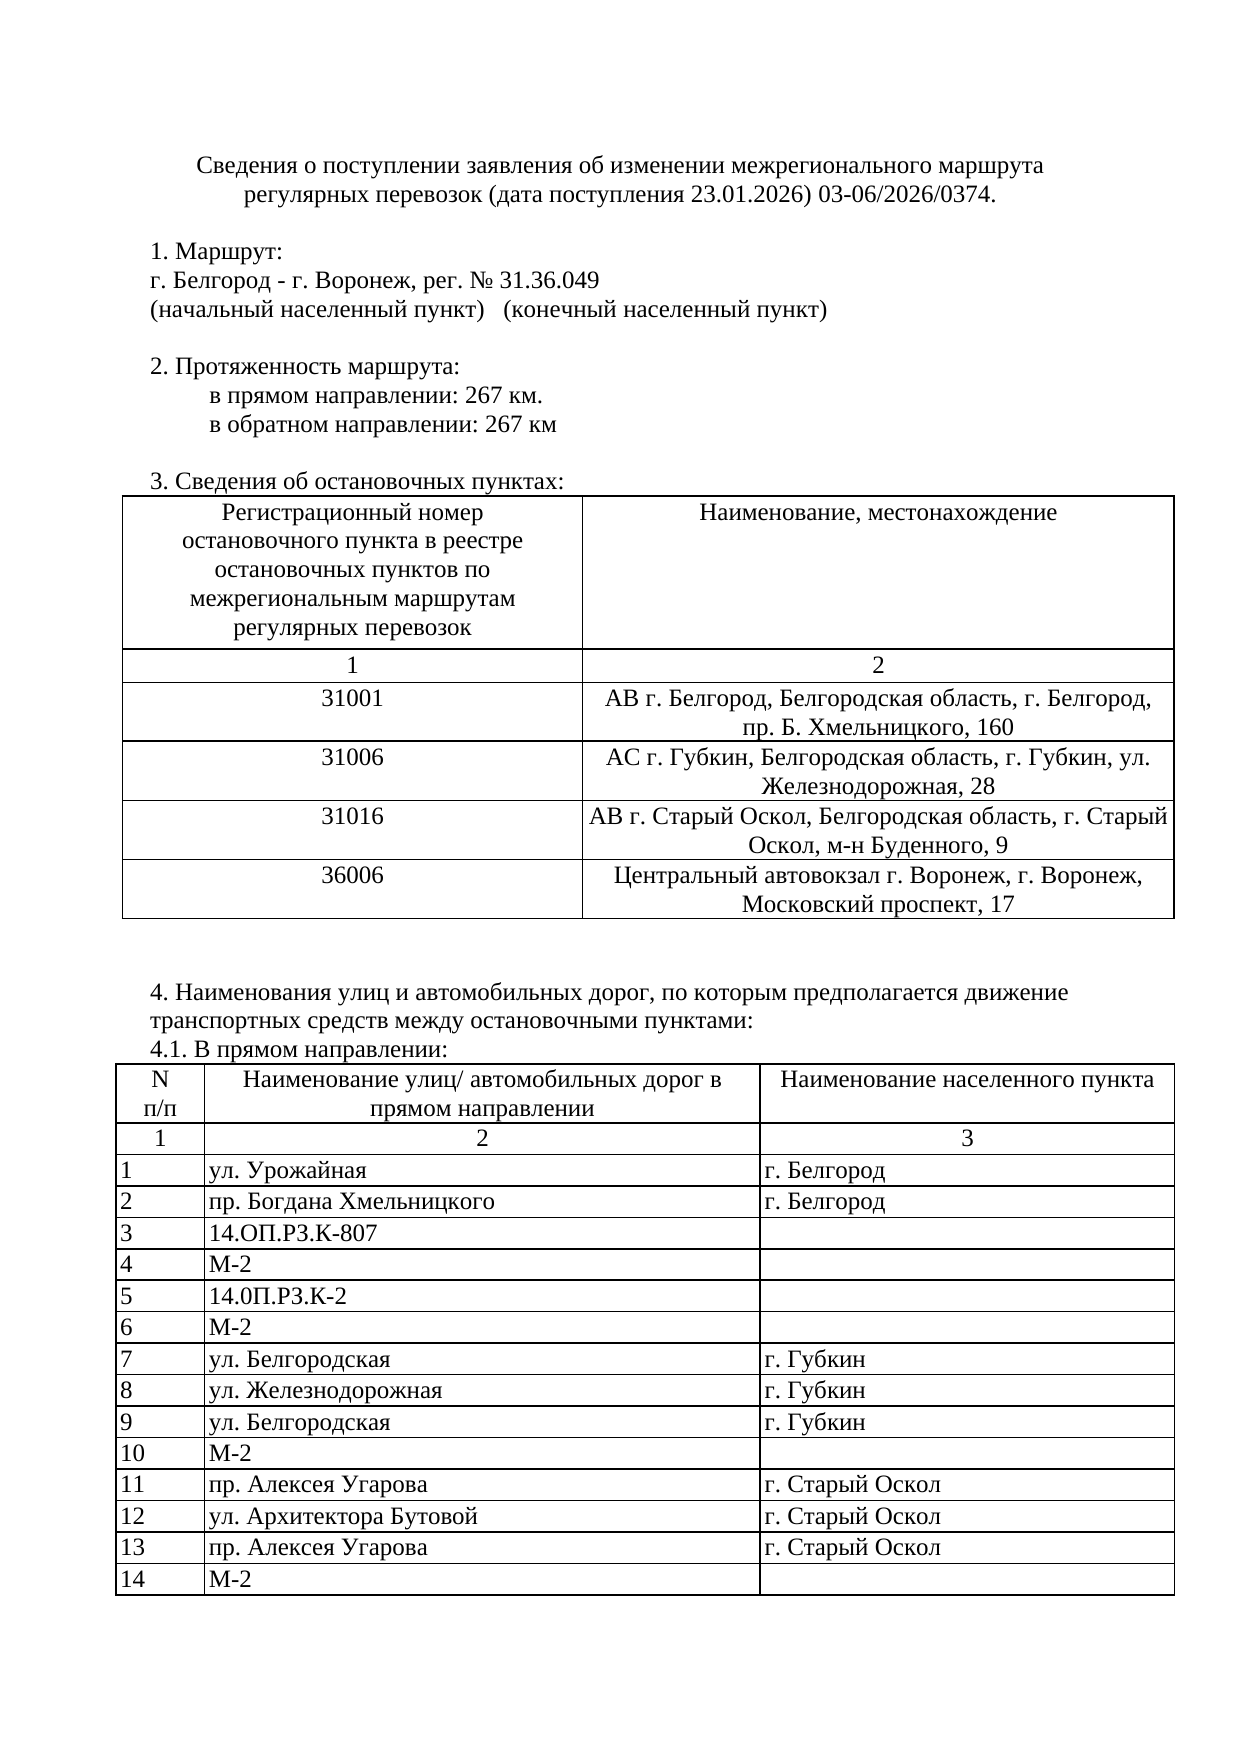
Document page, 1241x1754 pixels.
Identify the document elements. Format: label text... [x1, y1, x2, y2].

table_cell М-2 [205, 1250, 759, 1279]
text г. Белгород - г. Воронеж, рег. № 31.36.049 [150, 265, 1090, 294]
table_cell ул. Белгородская [205, 1344, 759, 1374]
text (начальный населенный пункт) (конечный населенный пункт) [150, 294, 1090, 322]
table_cell АВ г. Белгород, Белгородская область, г. Белгород, пр. Б. Хмельницкого, 160 [583, 683, 1173, 740]
text Сведения о поступлении заявления об изменении межрегионального маршрута регулярных перевозок (дата поступления 23.01.2026) 03-06/2026/0374. [150, 150, 1090, 207]
text 1. Маршрут: [150, 236, 1090, 265]
table_cell 14.ОП.РЗ.К-807 [205, 1218, 759, 1248]
table_header Наименование улиц/ автомобильных дорог в прямом направлении [205, 1065, 759, 1122]
table_cell Центральный автовокзал г. Воронеж, г. Воронеж, Московский проспект, 17 [583, 860, 1173, 918]
table_cell [761, 1218, 1174, 1248]
table_cell М-2 [205, 1438, 759, 1468]
table_cell [761, 1312, 1174, 1342]
table_cell 8 [117, 1375, 204, 1405]
table_cell 31001 [123, 683, 582, 740]
table_cell [761, 1250, 1174, 1279]
table_cell 3 [117, 1218, 204, 1248]
table_cell г. Старый Оскол [761, 1470, 1174, 1499]
table_cell 14 [117, 1564, 204, 1594]
table_cell 10 [117, 1438, 204, 1468]
table_cell ул. Архитектора Бутовой [205, 1501, 759, 1531]
table_cell 2 [583, 650, 1173, 681]
table_cell г. Старый Оскол [761, 1533, 1174, 1562]
table_header Регистрационный номер остановочного пункта в реестре остановочных пунктов по межрегиональным маршрутам регулярных перевозок [123, 497, 582, 648]
text 4. Наименования улиц и автомобильных дорог, по которым предполагается движение транспортных средств между остановочными пунктами: [150, 977, 1090, 1034]
text 3. Сведения об остановочных пунктах: [150, 466, 1090, 495]
table_cell АВ г. Старый Оскол, Белгородская область, г. Старый Оскол, м-н Буденного, 9 [583, 801, 1173, 858]
table_cell 11 [117, 1470, 204, 1499]
table_header N п/п [117, 1065, 204, 1122]
table_cell 1 [117, 1155, 204, 1185]
table_cell 5 [117, 1281, 204, 1311]
table_cell 6 [117, 1312, 204, 1342]
table_cell ул. Железнодорожная [205, 1375, 759, 1405]
table_cell 2 [205, 1124, 759, 1153]
table_cell М-2 [205, 1564, 759, 1594]
table_cell пр. Алексея Угарова [205, 1533, 759, 1562]
table_cell 31006 [123, 742, 582, 799]
table_header Наименование, местонахождение [583, 497, 1173, 648]
table_cell г. Губкин [761, 1407, 1174, 1437]
table_cell 12 [117, 1501, 204, 1531]
table_cell М-2 [205, 1312, 759, 1342]
table_cell АС г. Губкин, Белгородская область, г. Губкин, ул. Железнодорожная, 28 [583, 742, 1173, 799]
table_cell г. Губкин [761, 1375, 1174, 1405]
table_cell 1 [117, 1124, 204, 1153]
table_cell пр. Алексея Угарова [205, 1470, 759, 1499]
table_cell 2 [117, 1187, 204, 1216]
table_cell ул. Урожайная [205, 1155, 759, 1185]
table_cell 36006 [123, 860, 582, 918]
text в прямом направлении: 267 км. [150, 380, 1090, 409]
table_cell ул. Белгородская [205, 1407, 759, 1437]
table_cell 31016 [123, 801, 582, 858]
text в обратном направлении: 267 км [150, 409, 1090, 437]
table_cell [761, 1564, 1174, 1594]
table_cell [761, 1438, 1174, 1468]
table_cell 9 [117, 1407, 204, 1437]
table_cell 4 [117, 1250, 204, 1279]
text 4.1. В прямом направлении: [150, 1034, 1090, 1063]
table_cell г. Белгород [761, 1187, 1174, 1216]
table_cell 14.0П.РЗ.К-2 [205, 1281, 759, 1311]
table_header Наименование населенного пункта [761, 1065, 1174, 1122]
table_cell [761, 1281, 1174, 1311]
table_cell 1 [123, 650, 582, 681]
table_cell 3 [761, 1124, 1174, 1153]
table_cell г. Губкин [761, 1344, 1174, 1374]
table_cell г. Старый Оскол [761, 1501, 1174, 1531]
text 2. Протяженность маршрута: [150, 351, 1090, 380]
table_cell 13 [117, 1533, 204, 1562]
table_cell 7 [117, 1344, 204, 1374]
table_cell г. Белгород [761, 1155, 1174, 1185]
table_cell пр. Богдана Хмельницкого [205, 1187, 759, 1216]
